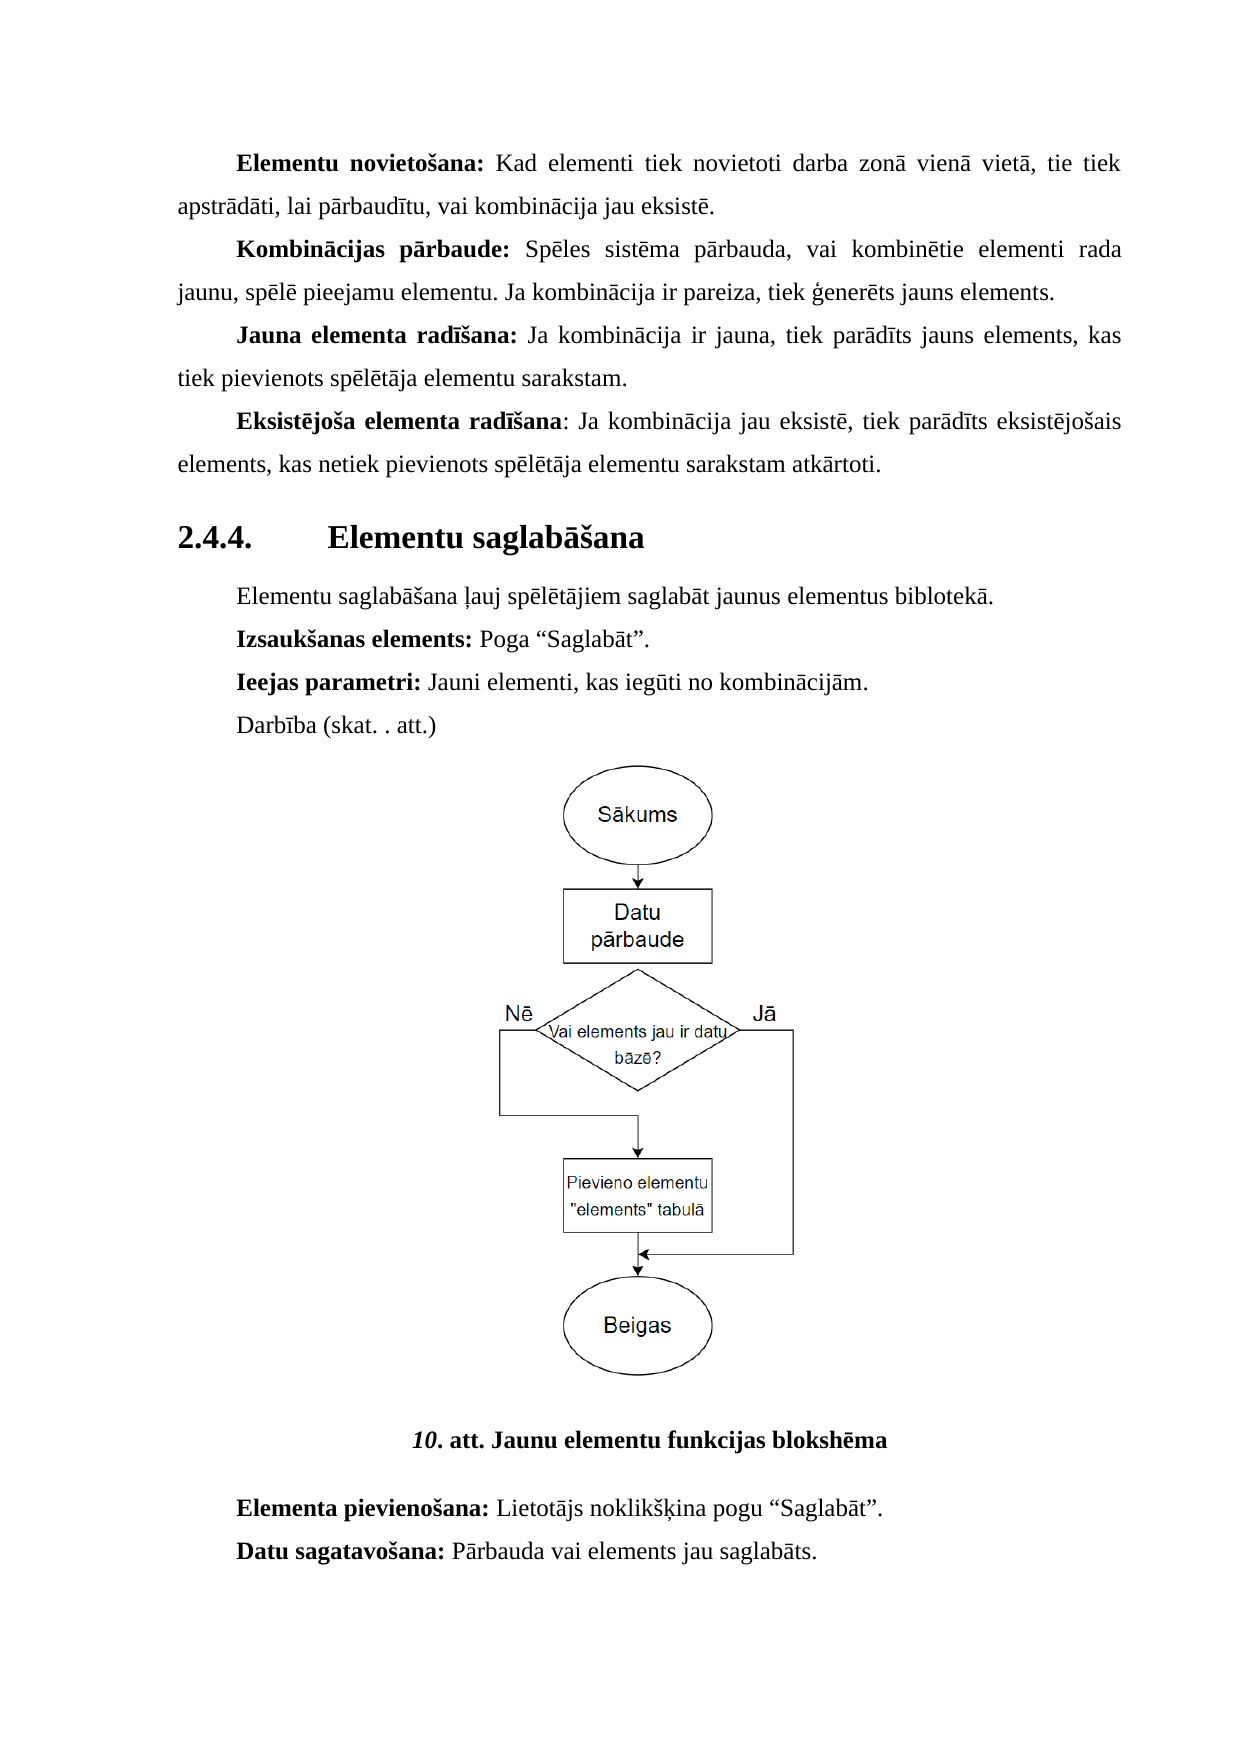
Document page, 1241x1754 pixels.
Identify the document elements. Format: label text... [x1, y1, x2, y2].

text Elementu saglabāšana [177, 518, 1122, 556]
text Kombinācijas pārbaude: Spēles sistēma pārbauda, vai kombinētie elementi rada jaunu, spēlē pieejamu elementu. Ja kombinācija ir pareiza, tiek ģenerēts jauns elements. [177, 234, 1122, 306]
text Elementu novietošana: Kad elementi tiek novietoti darba zonā vienā vietā, tie tiek apstrādāti, lai pārbaudītu, vai kombinācija jau eksistē. [177, 148, 1122, 219]
text Ieejas parametri: Jauni elementi, kas iegūti no kombinācijām. [177, 667, 1122, 696]
picture [478, 753, 821, 1400]
text Izsaukšanas elements: Poga “Saglabāt”. [177, 624, 1122, 653]
text 10. att. Jaunu elementu funkcijas blokshēma [177, 1425, 1122, 1454]
text Elementa pievienošana: Lietotājs noklikšķina pogu “Saglabāt”. [177, 1493, 1122, 1522]
text Jauna elementa radīšana: Ja kombinācija ir jauna, tiek parādīts jauns elements, kas tiek pievienots spēlētāja elementu sarakstam. [177, 320, 1122, 392]
text Darbība (skat. 9. att.) [177, 710, 1122, 739]
text Eksistējoša elementa radīšana: Ja kombinācija jau eksistē, tiek parādīts eksistējošais elements, kas netiek pievienots spēlētāja elementu sarakstam atkārtoti. [177, 406, 1122, 478]
text Datu sagatavošana: Pārbauda vai elements jau saglabāts. [177, 1536, 1122, 1565]
text Elementu saglabāšana ļauj spēlētājiem saglabāt jaunus elementus biblotekā. [177, 581, 1122, 610]
